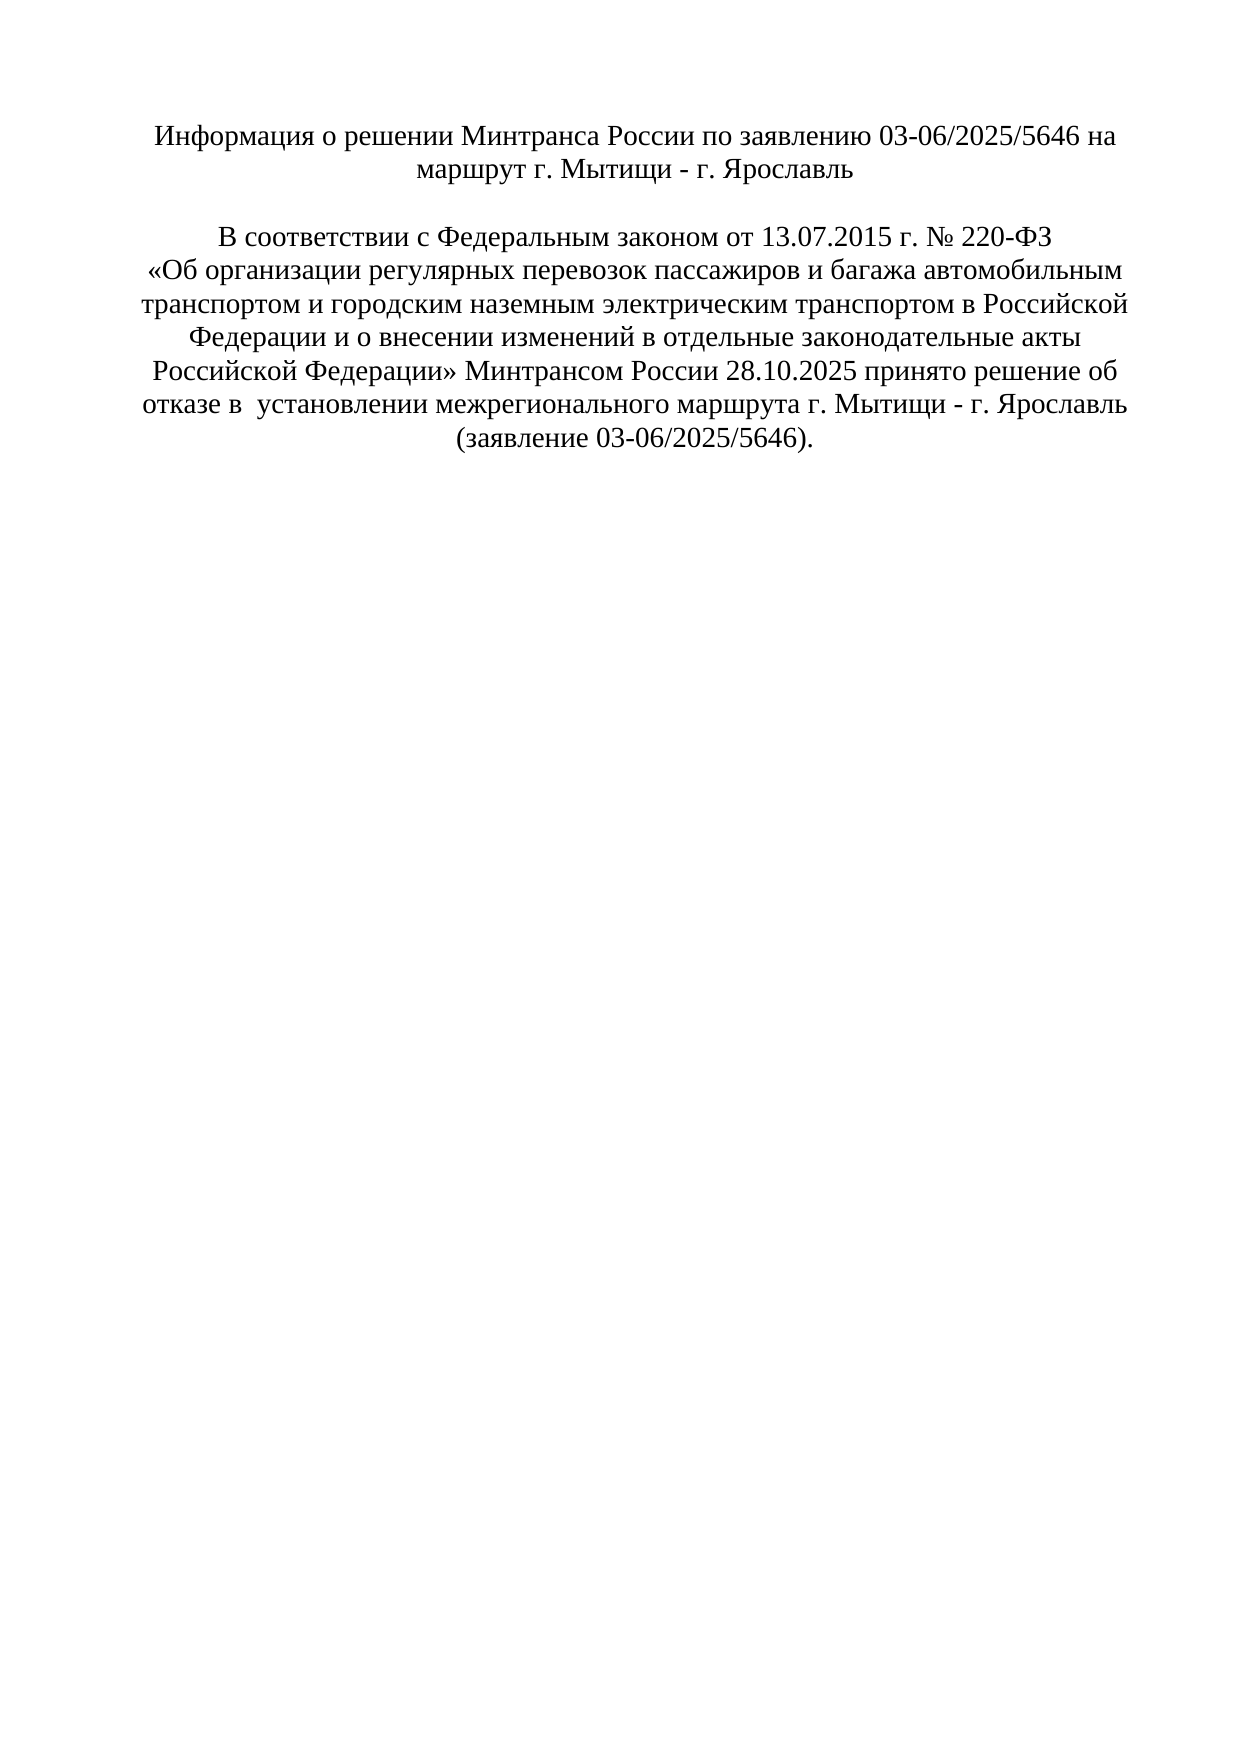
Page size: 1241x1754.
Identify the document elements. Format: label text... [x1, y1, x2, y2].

text Информация о решении Минтранса России по заявлению 03-06/2025/5646 на маршрут г. Мытищи - г. Ярославль [118, 118, 1152, 185]
text В соответствии с Федеральным законом от 13.07.2015 г. № 220-ФЗ «Об организации регулярных перевозок пассажиров и багажа автомобильным транспортом и городским наземным электрическим транспортом в Российской Федерации и о внесении изменений в отдельные законодательные акты Российской Федерации» Минтрансом России 28.10.2025 принято решение об отказе в установлении межрегионального маршрута г. Мытищи - г. Ярославль (заявление 03-06/2025/5646). [118, 219, 1152, 453]
